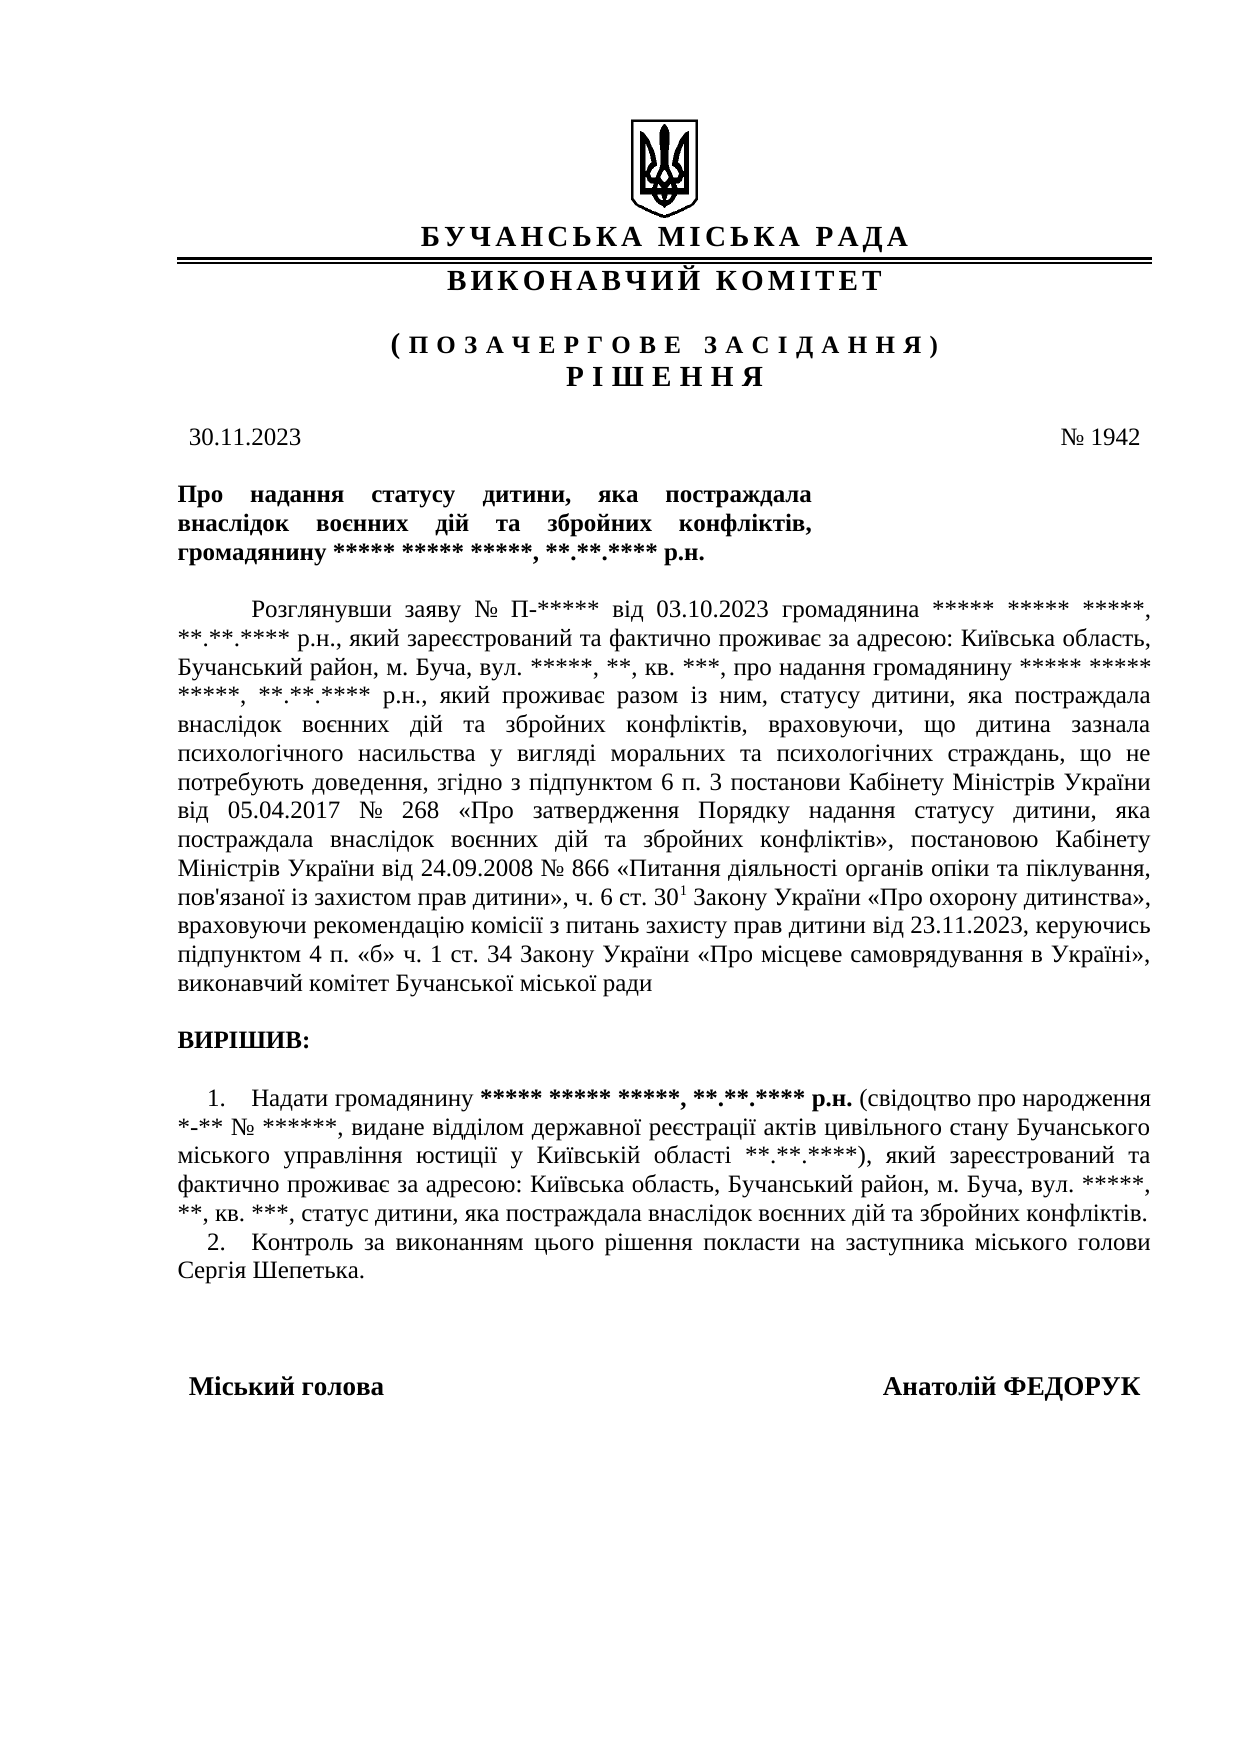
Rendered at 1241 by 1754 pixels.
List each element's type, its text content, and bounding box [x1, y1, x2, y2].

text Розглянувши заяву № П-***** від 03.10.2023 громадянина ***** ***** *****, **.**.**** р.н., який зареєстрований та фактично проживає за адресою: Київська область, Бучанський район, м. Буча, вул. *****, **, кв. ***, про надання громадянину ***** ***** *****, **.**.**** р.н., який проживає разом із ним, статусу дитини, яка постраждала внаслідок воєнних дій та збройних конфліктів, враховуючи, що дитина зазнала психологічного насильства у вигляді моральних та психологічних страждань, що не потребують доведення, згідно з підпунктом 6 п. 3 постанови Кабінету Міністрів України від 05.04.2017 № 268 «Про затвердження Порядку надання статусу дитини, яка постраждала внаслідок воєнних дій та збройних конфліктів», постановою Кабінету Міністрів України від 24.09.2008 № 866 «Питання діяльності органів опіки та піклування, пов'язаної із захистом прав дитини», ч. 6 ст. 301 Закону України «Про охорону дитинства», враховуючи рекомендацію комісії з питань захисту прав дитини від 23.11.2023, керуючись підпунктом 4 п. «б» ч. 1 ст. 34 Закону України «Про місцеве самоврядування в Україні», виконавчий комітет Бучанської міської ради [177, 594, 1152, 997]
picture [629, 118, 700, 219]
table_header ВИКОНАВЧИЙ КОМІТЕТ [177, 264, 1152, 326]
text (ПОЗАЧЕРГОВЕ ЗАСІДАННЯ) [177, 326, 1152, 359]
list Надати громадянину ***** ***** *****, **.**.**** р.н. (свідоцтво про народження *-** № ******, видане відділом державної реєстрації актів цивільного стану Бучанського міського управління юстиції у Київській області **.**.****), який зареєстрований та фактично проживає за адресою: Київська область, Бучанський район, м. Буча, вул. *****, **, кв. ***, статус дитини, яка постраждала внаслідок воєнних дій та збройних конфліктів. [177, 1083, 1152, 1227]
table_header 30.11.2023 [177, 422, 666, 450]
table_header Анатолій ФЕДОРУК [663, 1370, 1152, 1401]
text БУЧАНСЬКА МІСЬКА РАДА [177, 219, 1152, 252]
table_header Міський голова [177, 1370, 663, 1401]
text Про надання статусу дитини, яка постраждала внаслідок воєнних дій та збройних конфліктів, громадянину ***** ***** *****, **.**.**** р.н. [177, 479, 812, 565]
table_header № 1942 [666, 422, 1152, 450]
list Контроль за виконанням цього рішення покласти на заступника міського голови Сергія Шепетька. [177, 1227, 1152, 1284]
text ВИРІШИВ: [177, 1025, 1152, 1054]
text РІШЕННЯ [177, 359, 1152, 393]
